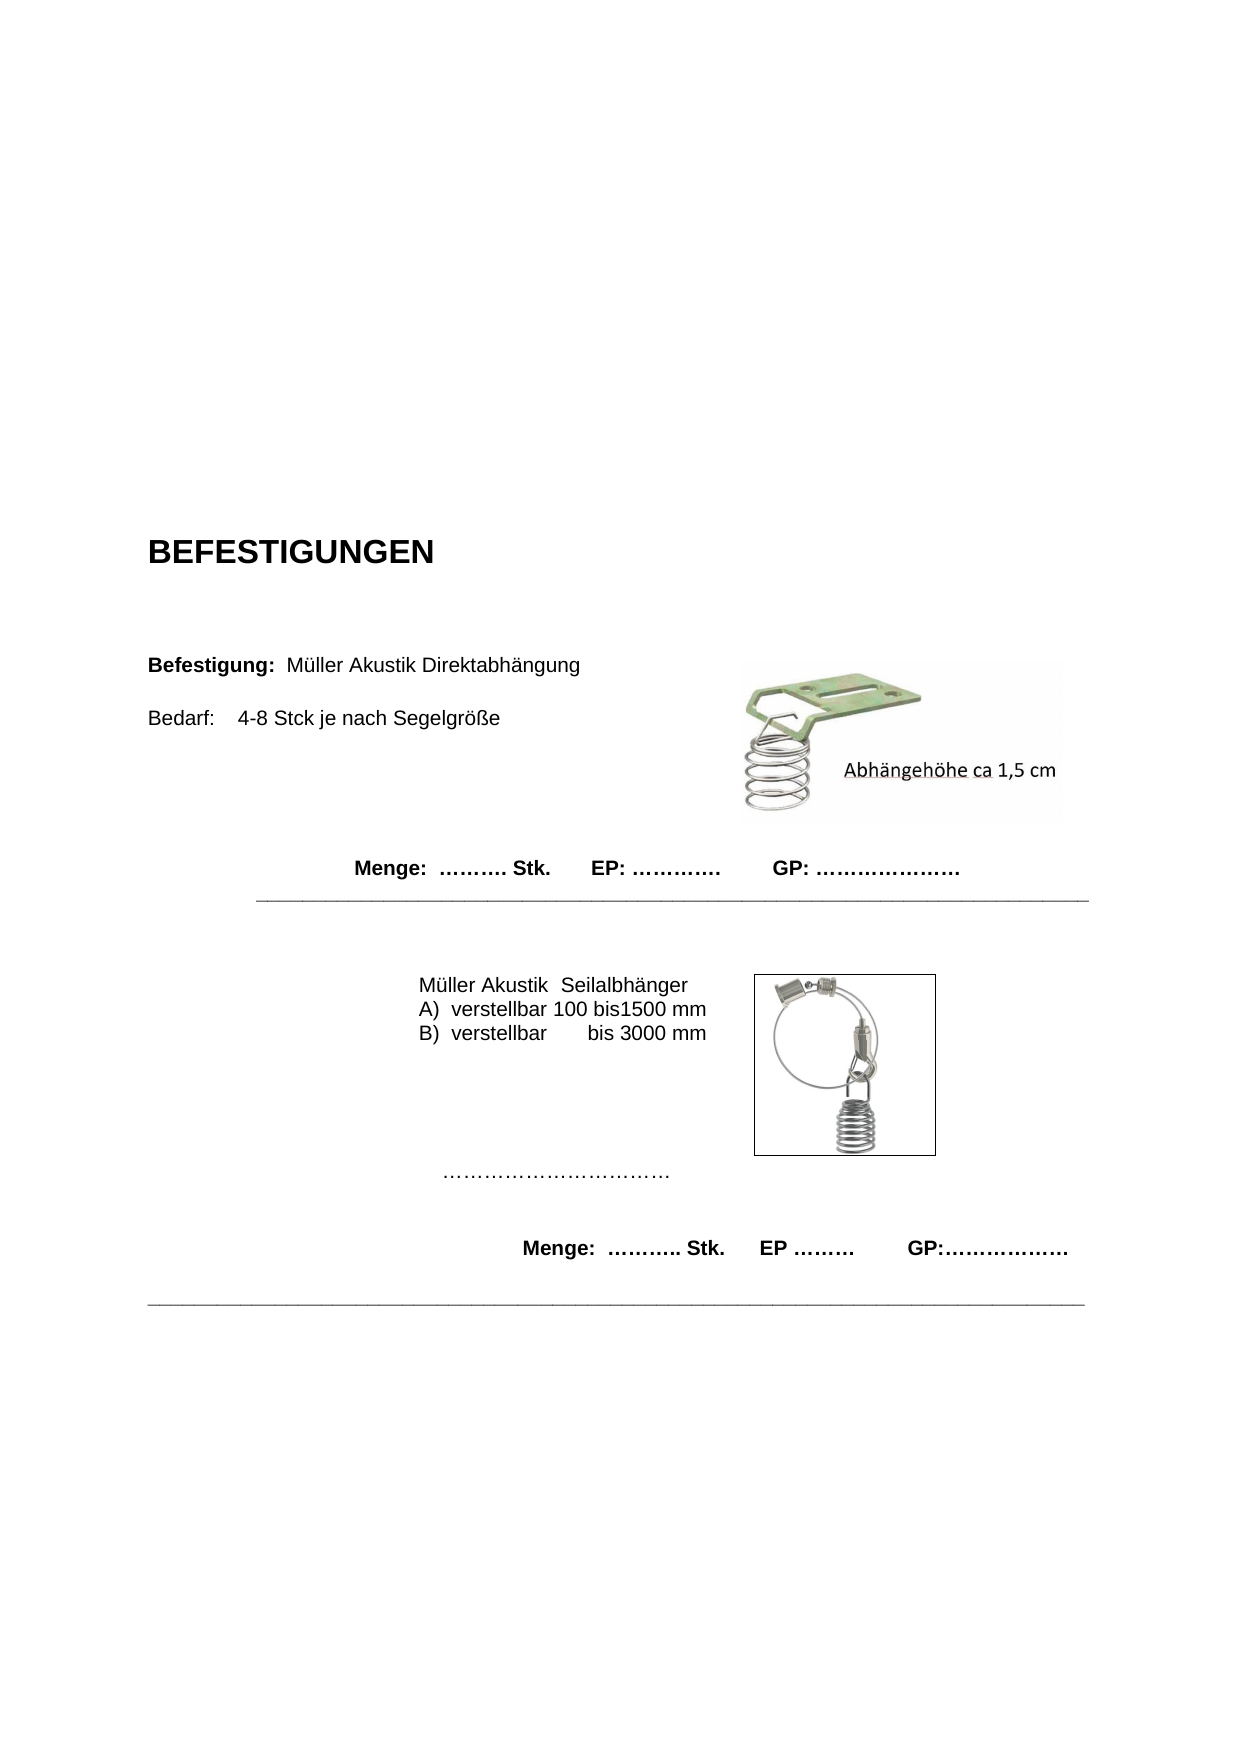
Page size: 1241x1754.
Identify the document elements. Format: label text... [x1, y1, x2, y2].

text …………………………… [148, 1159, 856, 1183]
text Menge: ……….. Stk. EP ……… GP:……………… _________________________________________________________________________________ [148, 1212, 1093, 1308]
text Bedarf: 4-8 Stck je nach Segelgröße [148, 706, 726, 730]
text Müller Akustik Seilalbhänger A) verstellbar 100 bis1500 mm B) verstellbar bis 3000 mm [148, 949, 856, 1073]
picture [755, 975, 935, 1155]
text Menge: ………. Stk. EP: …………. GP: ………………… ________________________________________________________________________ [256, 856, 1093, 904]
picture [741, 661, 1062, 826]
text BEFESTIGUNGEN [148, 532, 856, 571]
text Befestigung: Müller Akustik Direktabhängung [148, 653, 726, 677]
